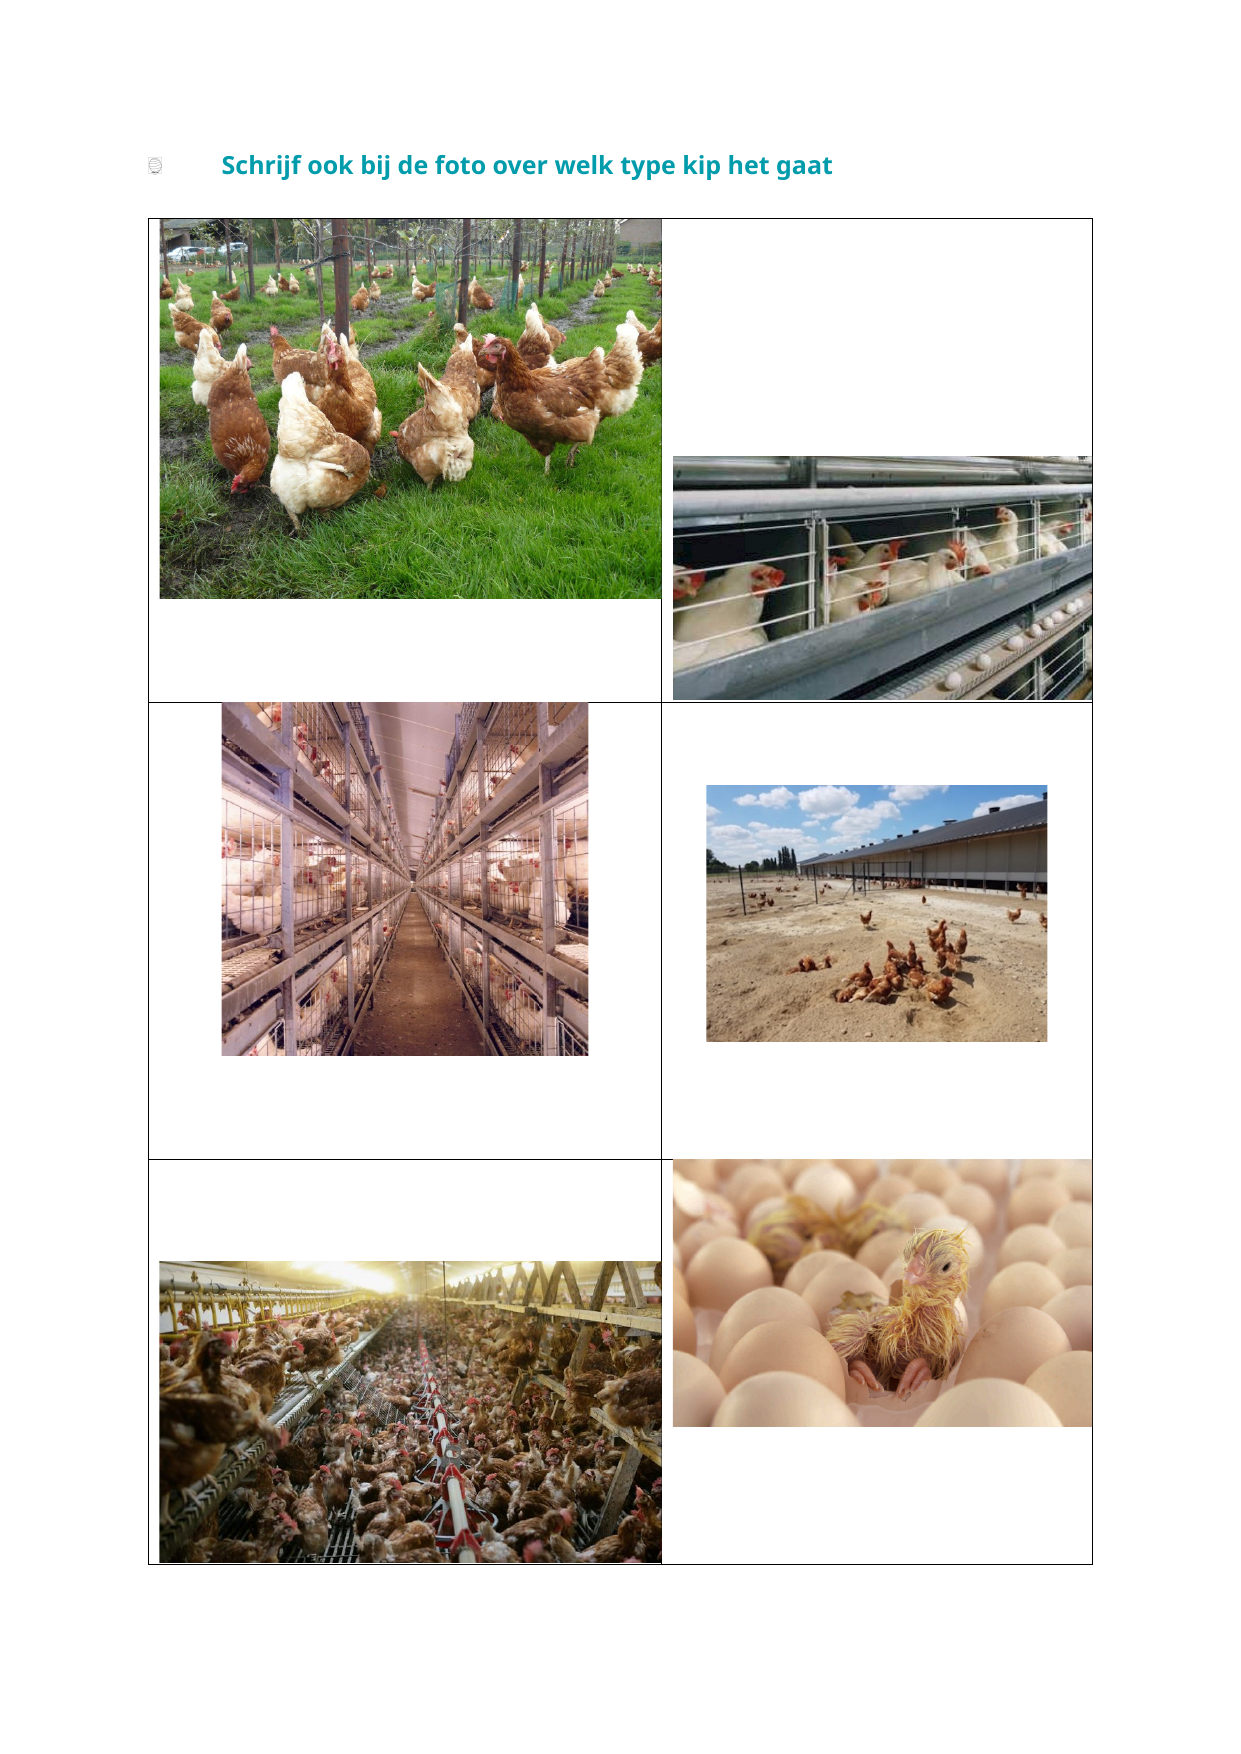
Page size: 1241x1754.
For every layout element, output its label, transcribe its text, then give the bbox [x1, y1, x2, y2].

text Schrijf ook bij de foto over welk type kip het gaat [148, 148, 1093, 182]
picture [221, 702, 589, 1056]
table_cell [149, 703, 661, 1159]
table_header [662, 219, 1092, 702]
picture [148, 157, 162, 175]
picture [706, 785, 1048, 1042]
table_cell [662, 1160, 1092, 1564]
table_cell [149, 1160, 661, 1564]
picture [159, 1261, 662, 1563]
picture [672, 1159, 1093, 1427]
picture [673, 456, 1093, 700]
table_cell [662, 703, 1092, 1159]
picture [159, 219, 662, 599]
table_header [149, 219, 661, 702]
